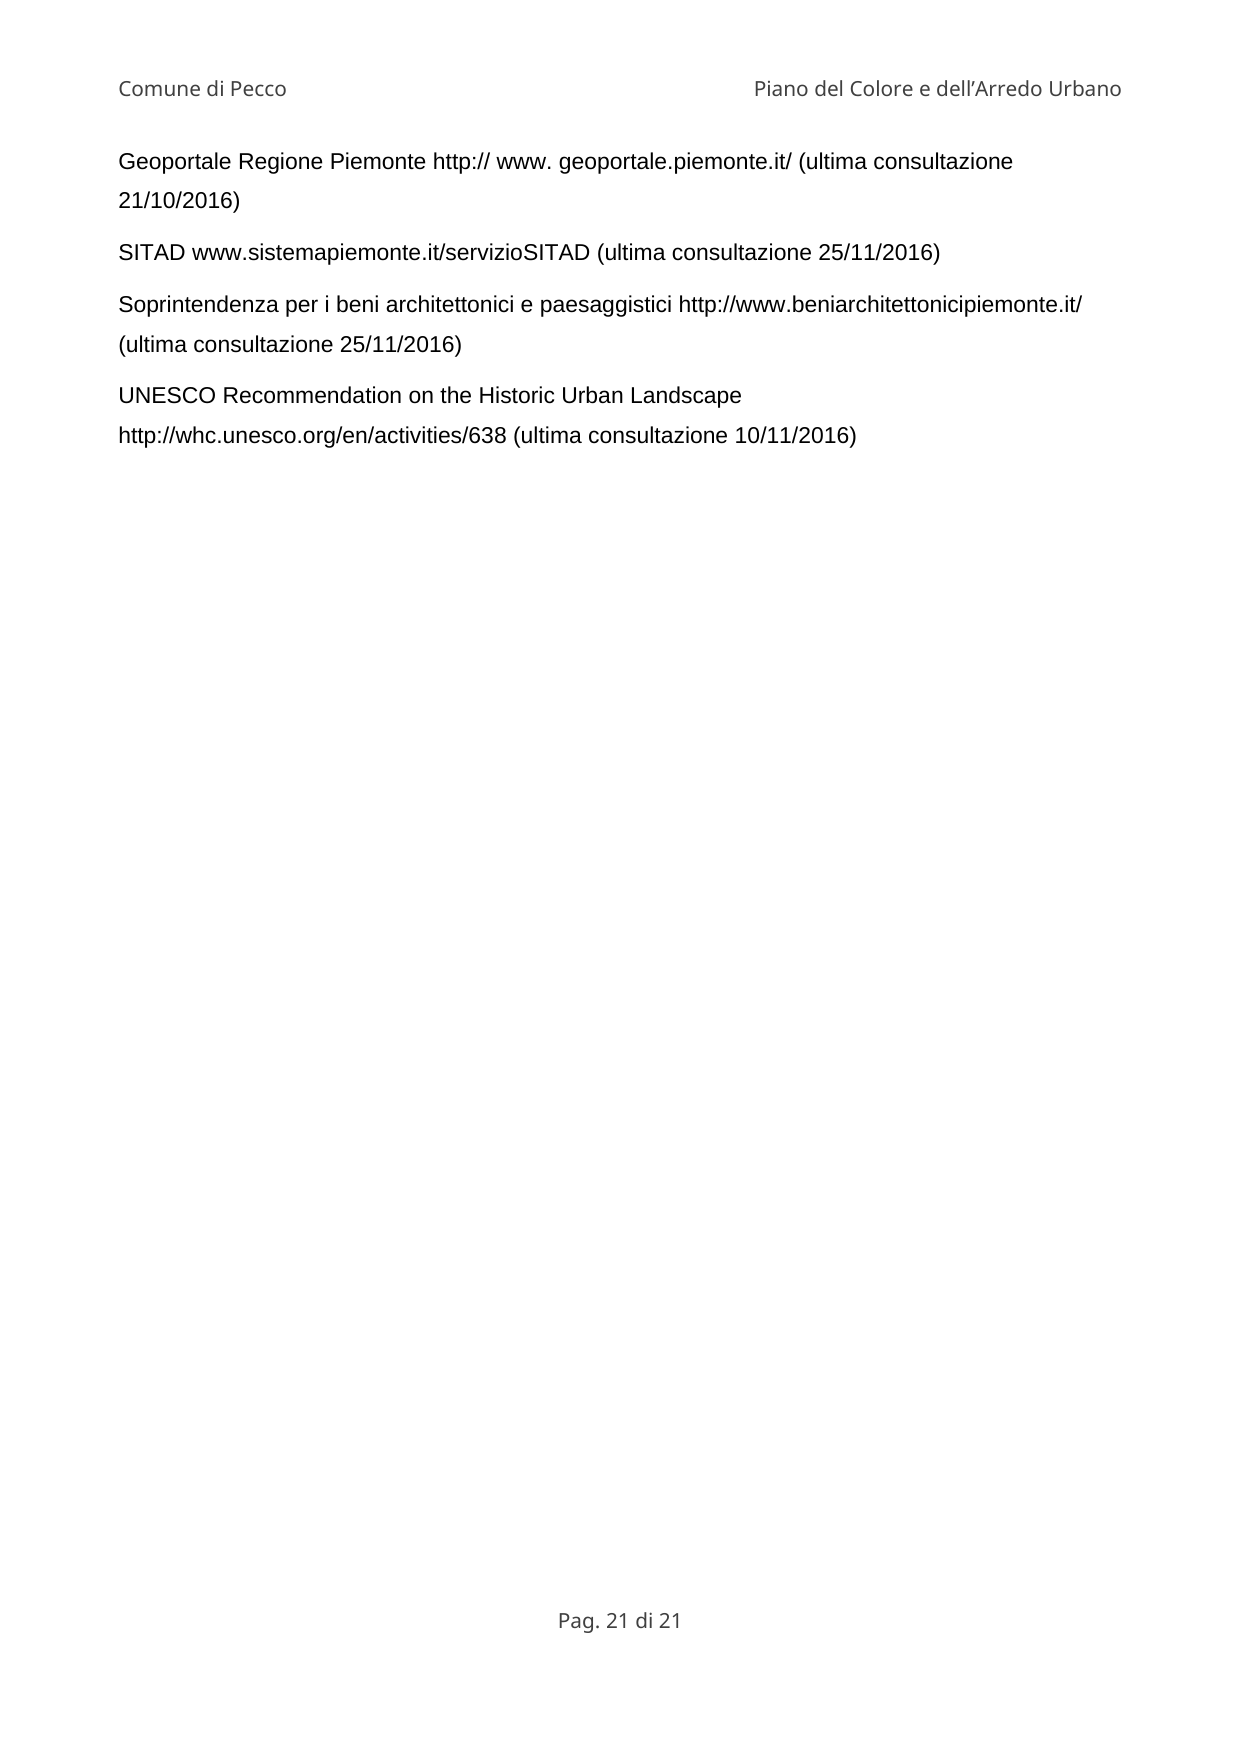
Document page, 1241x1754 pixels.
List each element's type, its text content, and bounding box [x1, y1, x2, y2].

text UNESCO Recommendation on the Historic Urban Landscape http://whc.unesco.org/en/activities/638 (ultima consultazione 10/11/2016) [118, 382, 1122, 448]
text SITAD www.sistemapiemonte.it/servizioSITAD (ultima consultazione 25/11/2016) [118, 239, 1122, 265]
text Soprintendenza per i beni architettonici e paesaggistici http://www.beniarchitettonicipiemonte.it/ (ultima consultazione 25/11/2016) [118, 291, 1122, 357]
text Geoportale Regione Piemonte http:// www. geoportale.piemonte.it/ (ultima consultazione 21/10/2016) [118, 148, 1122, 213]
